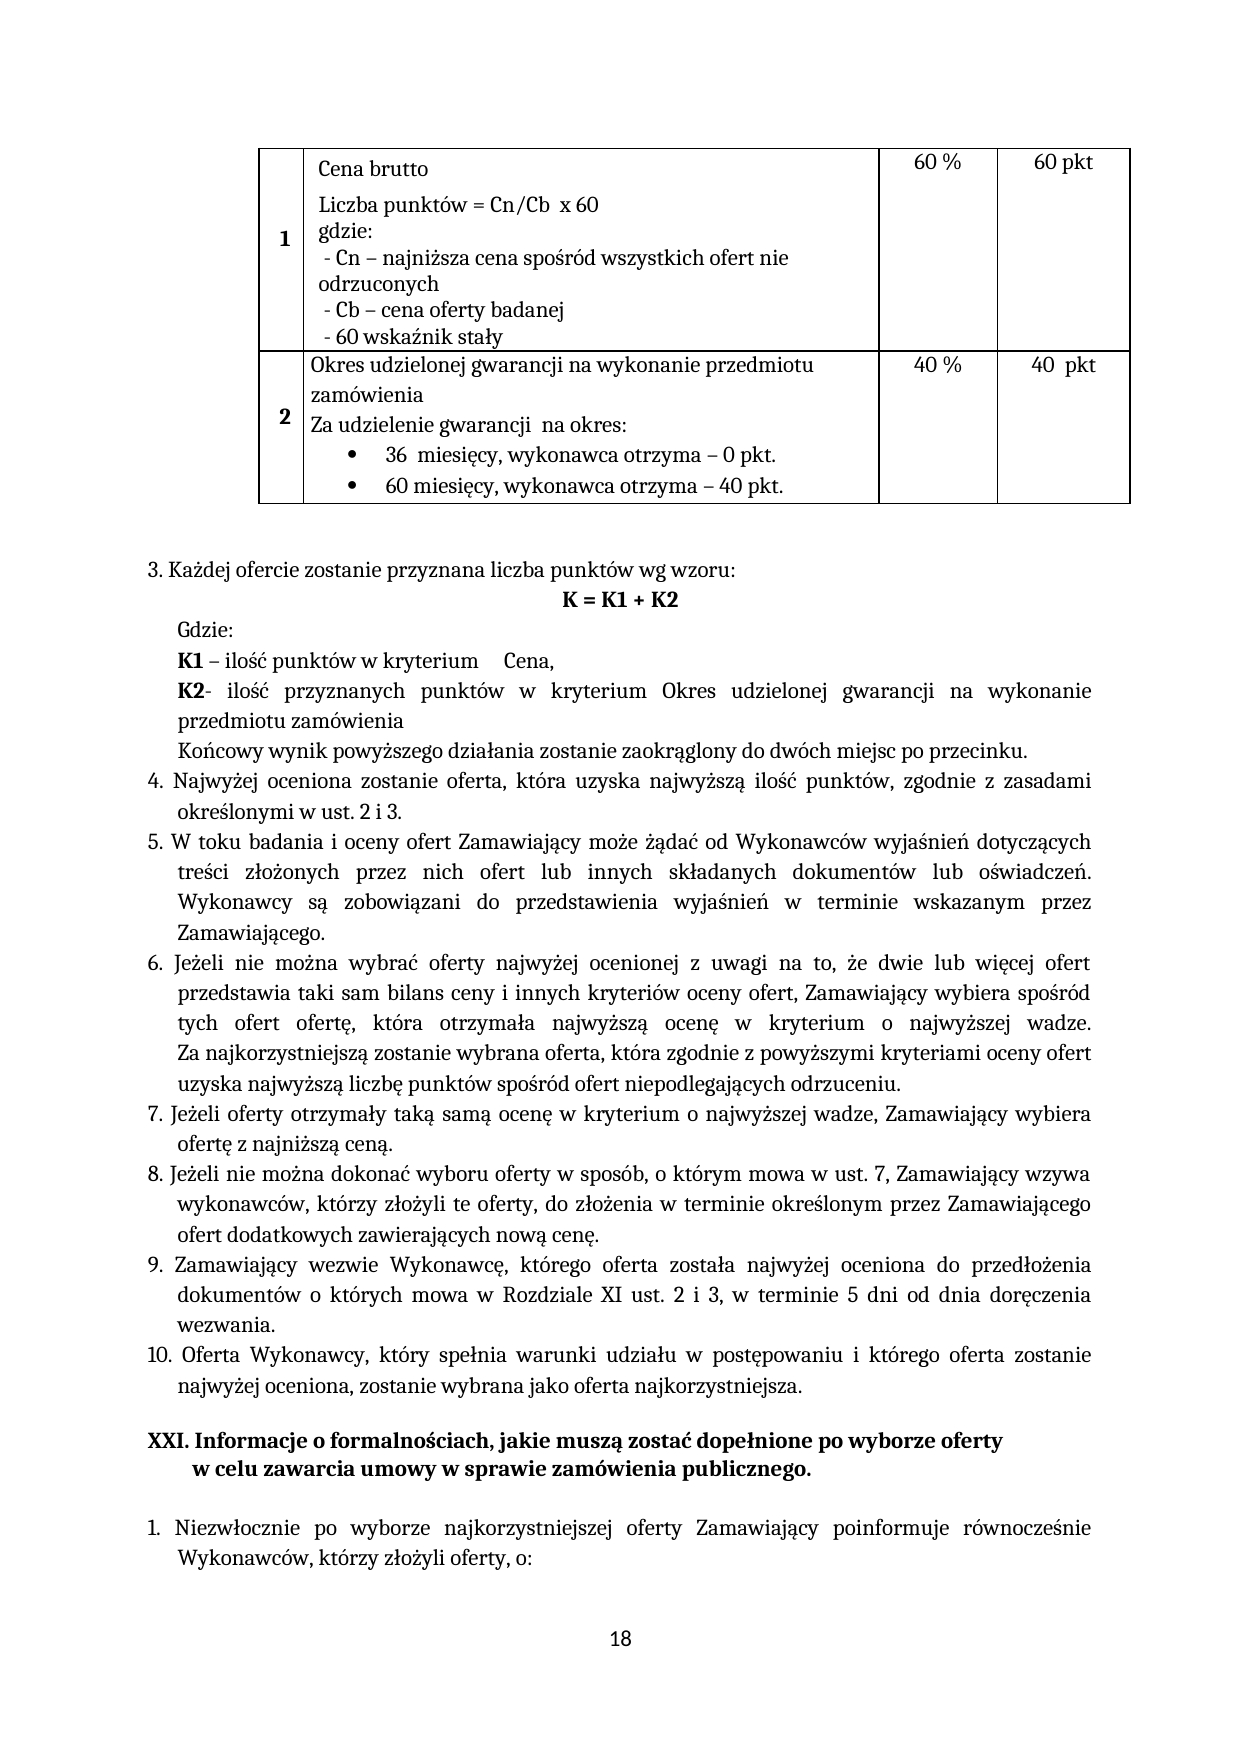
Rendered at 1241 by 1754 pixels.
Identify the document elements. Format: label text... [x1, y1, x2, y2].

table_cell Cena brutto Liczba punktów = Cn/Cb x 60 gdzie: - Cn – najniższa cena spośród wszystkich ofert nie odrzuconych - Cb – cena oferty badanej - 60 wskaźnik stały [304, 149, 878, 350]
text 9. Zamawiający wezwie Wykonawcę, którego oferta została najwyżej oceniona do przedłożenia dokumentów o których mowa w Rozdziale XI ust. 2 i 3, w terminie 5 dni od dnia doręczenia wezwania. [148, 1252, 1093, 1338]
text XXI. Informacje o formalnościach, jakie muszą zostać dopełnione po wyborze oferty w celu zawarcia umowy w sprawie zamówienia publicznego. [148, 1428, 1093, 1482]
text 4. Najwyżej oceniona zostanie oferta, która uzyska najwyższą ilość punktów, zgodnie z zasadami określonymi w ust. 2 i 3. [148, 768, 1093, 825]
text Końcowy wynik powyższego działania zostanie zaokrąglony do dwóch miejsc po przecinku. [177, 738, 1093, 764]
text 6. Jeżeli nie można wybrać oferty najwyżej ocenionej z uwagi na to, że dwie lub więcej ofert przedstawia taki sam bilans ceny i innych kryteriów oceny ofert, Zamawiający wybiera spośród tych ofert ofertę, która otrzymała najwyższą ocenę w kryterium o najwyższej wadze. Za najkorzystniejszą zostanie wybrana oferta, która zgodnie z powyższymi kryteriami oceny ofert uzyska najwyższą liczbę punktów spośród ofert niepodlegających odrzuceniu. [148, 949, 1093, 1097]
text 8. Jeżeli nie można dokonać wyboru oferty w sposób, o którym mowa w ust. 7, Zamawiający wzywa wykonawców, którzy złożyli te oferty, do złożenia w terminie określonym przez Zamawiającego ofert dodatkowych zawierających nową cenę. [148, 1161, 1093, 1248]
text 7. Jeżeli oferty otrzymały taką samą ocenę w kryterium o najwyższej wadze, Zamawiający wybiera ofertę z najniższą ceną. [148, 1101, 1093, 1157]
text 10. Oferta Wykonawcy, który spełnia warunki udziału w postępowaniu i którego oferta zostanie najwyżej oceniona, zostanie wybrana jako oferta najkorzystniejsza. [148, 1342, 1093, 1399]
table_cell 2 [260, 352, 303, 503]
table_cell 40 % [880, 352, 997, 503]
table_cell 1 [260, 149, 303, 350]
table_cell 60 % [880, 149, 997, 350]
table_cell Okres udzielonej gwarancji na wykonanie przedmiotu zamówienia Za udzielenie gwarancji na okres: 36 miesięcy, wykonawca otrzyma – 0 pkt. 60 miesięcy, wykonawca otrzyma – 40 pkt. [304, 352, 878, 503]
text Gdzie: [177, 617, 1093, 644]
text K1 – ilość punktów w kryterium Cena, [177, 647, 1093, 674]
text 5. W toku badania i oceny ofert Zamawiający może żądać od Wykonawców wyjaśnień dotyczących treści złożonych przez nich ofert lub innych składanych dokumentów lub oświadczeń. Wykonawcy są zobowiązani do przedstawienia wyjaśnień w terminie wskazanym przez Zamawiającego. [148, 829, 1093, 946]
table_cell 60 pkt [998, 149, 1129, 350]
text K = K1 + K2 [148, 587, 1093, 613]
table_cell 40 pkt [998, 352, 1129, 503]
text 3. Każdej ofercie zostanie przyznana liczba punktów wg wzoru: [148, 557, 1093, 583]
text K2- ilość przyznanych punktów w kryterium Okres udzielonej gwarancji na wykonanie przedmiotu zamówienia [177, 678, 1093, 734]
text 1. Niezwłocznie po wyborze najkorzystniejszej oferty Zamawiający poinformuje równocześnie Wykonawców, którzy złożyli oferty, o: [148, 1515, 1093, 1571]
